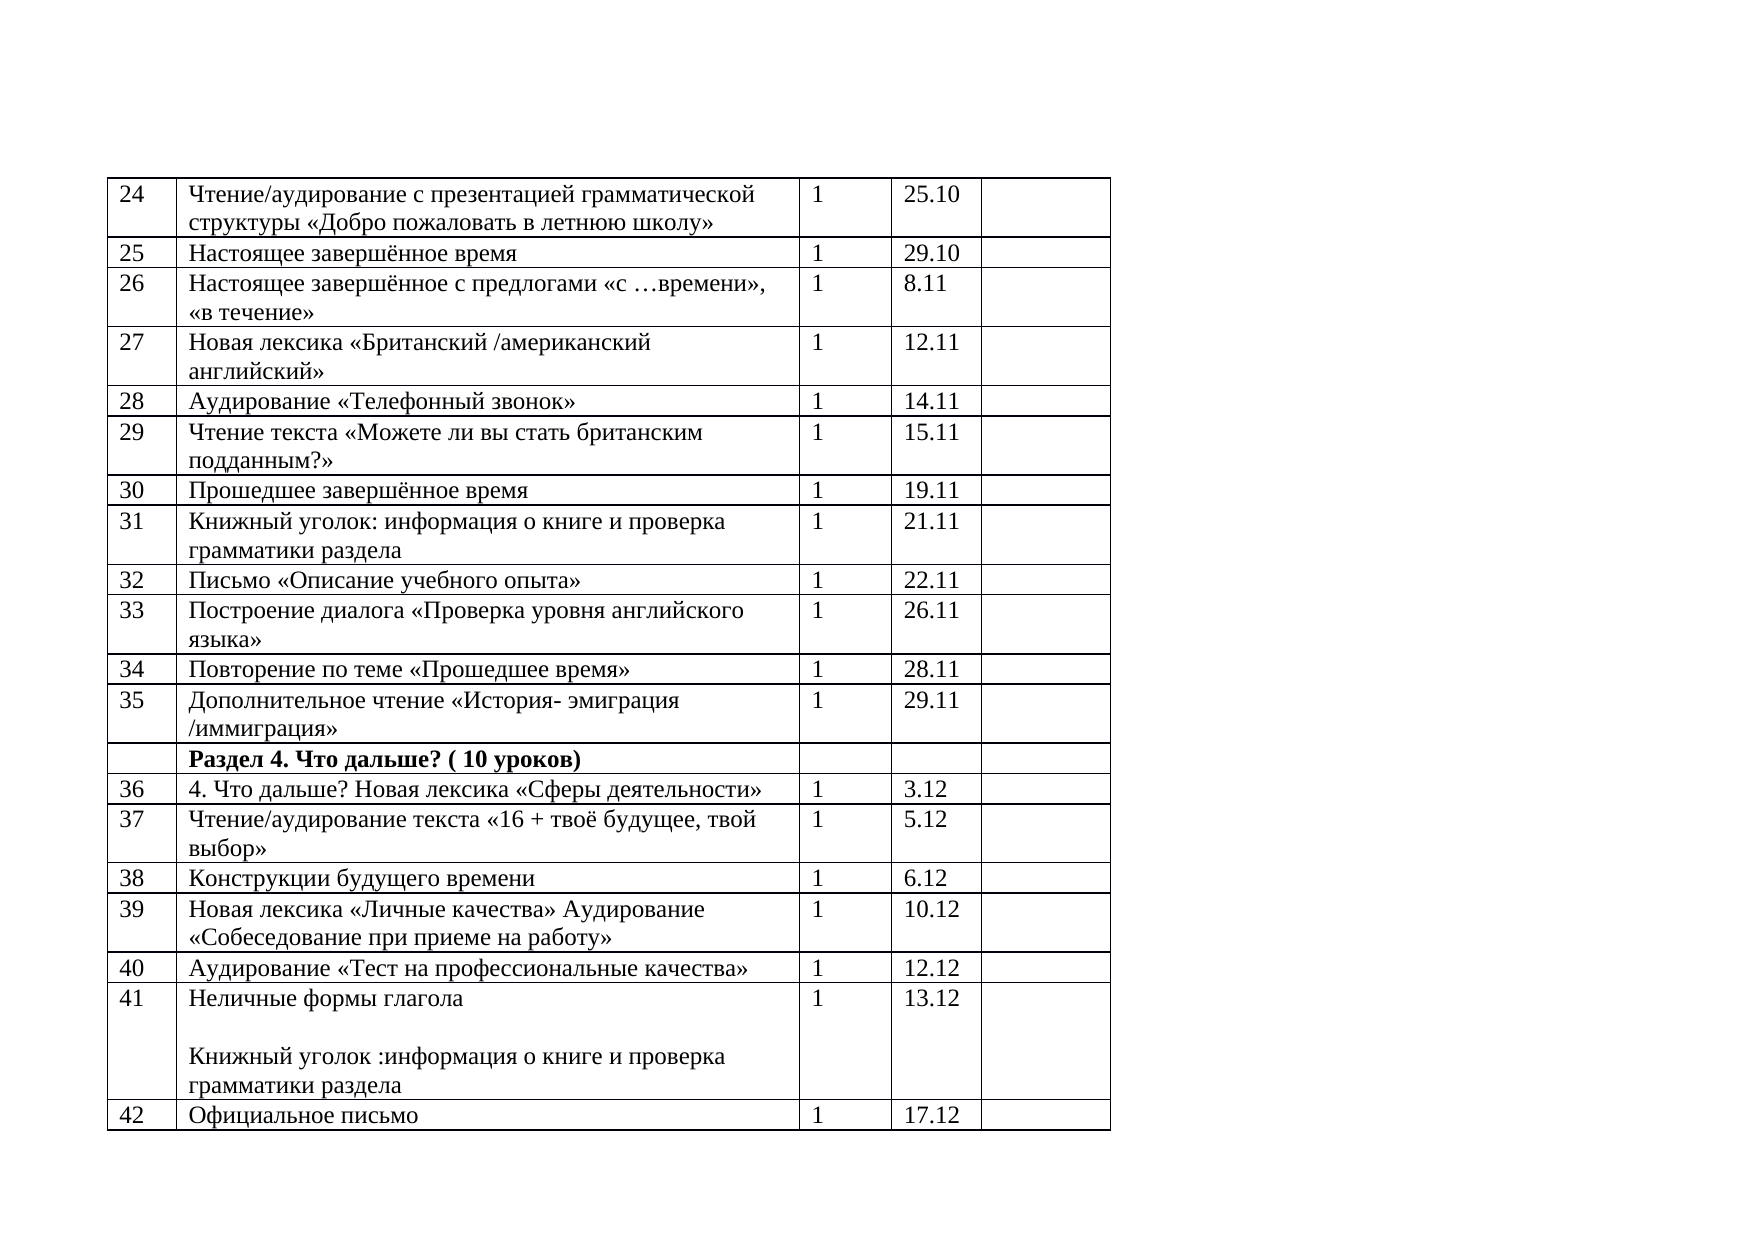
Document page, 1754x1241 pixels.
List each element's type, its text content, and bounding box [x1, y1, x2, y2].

table_cell Книжный уголок: информация о книге и проверка грамматики раздела [177, 506, 799, 563]
table_cell 1 [800, 386, 891, 415]
table_cell Построение диалога «Проверка уровня английского языка» [177, 595, 799, 653]
table_cell 5.12 [892, 805, 981, 862]
table_cell Аудирование «Телефонный звонок» [177, 386, 799, 415]
table_cell 29 [108, 417, 176, 474]
table_cell 30 [108, 476, 176, 504]
table_cell 33 [108, 595, 176, 653]
table_cell 26.11 [892, 595, 981, 653]
table_cell Чтение текста «Можете ли вы стать британским подданным?» [177, 417, 799, 474]
table_cell [982, 805, 1110, 862]
table_cell 41 [108, 983, 176, 1098]
table_cell Письмо «Описание учебного опыта» [177, 565, 799, 594]
table_cell 1 [800, 565, 891, 594]
table_cell [982, 983, 1110, 1098]
table_cell 42 [108, 1100, 176, 1129]
table_cell [982, 863, 1110, 892]
table_cell 1 [800, 417, 891, 474]
table_cell 12.12 [892, 953, 981, 982]
table_cell 1 [800, 476, 891, 504]
table_cell 27 [108, 327, 176, 385]
table_cell 14.11 [892, 386, 981, 415]
table_cell 40 [108, 953, 176, 982]
table_cell 1 [800, 894, 891, 951]
table_cell 1 [800, 268, 891, 326]
table_cell [982, 774, 1110, 803]
table_cell 1 [800, 983, 891, 1098]
table_cell 6.12 [892, 863, 981, 892]
table_cell [982, 565, 1110, 594]
table_cell 25 [108, 238, 176, 267]
table_cell 1 [800, 238, 891, 267]
table_cell 1 [800, 863, 891, 892]
table_cell [982, 327, 1110, 385]
table_cell [982, 894, 1110, 951]
table_cell 1 [800, 595, 891, 653]
table_cell 24 [108, 179, 176, 236]
table_cell 1 [800, 805, 891, 862]
table_cell [982, 1100, 1110, 1129]
table_cell 22.11 [892, 565, 981, 594]
table_cell 32 [108, 565, 176, 594]
table_cell Прошедшее завершённое время [177, 476, 799, 504]
table_cell 29.10 [892, 238, 981, 267]
table_cell Аудирование «Тест на профессиональные качества» [177, 953, 799, 982]
table_cell 1 [800, 655, 891, 683]
table_cell 38 [108, 863, 176, 892]
table_cell 8.11 [892, 268, 981, 326]
table_cell 36 [108, 774, 176, 803]
table_cell Дополнительное чтение «История- эмиграция /иммиграция» [177, 685, 799, 742]
table_cell Конструкции будущего времени [177, 863, 799, 892]
table_cell 3.12 [892, 774, 981, 803]
table_cell 35 [108, 685, 176, 742]
table_cell 25.10 [892, 179, 981, 236]
table_cell [982, 655, 1110, 683]
table_cell 12.11 [892, 327, 981, 385]
table_cell [982, 685, 1110, 742]
table_cell 1 [800, 1100, 891, 1129]
table_cell [108, 744, 176, 772]
table_cell 1 [800, 327, 891, 385]
table_cell [892, 744, 981, 772]
table_cell 1 [800, 506, 891, 563]
table_cell Неличные формы глагола Книжный уголок :информация о книге и проверка грамматики раздела [177, 983, 799, 1098]
table_cell [982, 506, 1110, 563]
table_cell 39 [108, 894, 176, 951]
table_cell 37 [108, 805, 176, 862]
table_cell [982, 179, 1110, 236]
table_cell [982, 417, 1110, 474]
table_cell Настоящее завершённое время [177, 238, 799, 267]
table_cell 19.11 [892, 476, 981, 504]
table_cell Повторение по теме «Прошедшее время» [177, 655, 799, 683]
table_cell Настоящее завершённое с предлогами «с …времени», «в течение» [177, 268, 799, 326]
table_cell [800, 744, 891, 772]
table_cell 28.11 [892, 655, 981, 683]
table_cell Новая лексика «Личные качества» Аудирование «Собеседование при приеме на работу» [177, 894, 799, 951]
table_cell 13.12 [892, 983, 981, 1098]
table_cell [982, 238, 1110, 267]
table_cell 26 [108, 268, 176, 326]
table_cell Раздел 4. Что дальше? ( 10 уроков) [177, 744, 799, 772]
table_cell 1 [800, 953, 891, 982]
table_cell Новая лексика «Британский /американский английский» [177, 327, 799, 385]
table_cell 28 [108, 386, 176, 415]
table_cell [982, 595, 1110, 653]
table_cell 10.12 [892, 894, 981, 951]
table_cell [982, 953, 1110, 982]
table_cell [982, 386, 1110, 415]
table_cell 31 [108, 506, 176, 563]
table_cell [982, 268, 1110, 326]
table_cell 21.11 [892, 506, 981, 563]
table_cell 34 [108, 655, 176, 683]
table_cell [982, 476, 1110, 504]
table_cell 1 [800, 774, 891, 803]
table_cell 4. Что дальше? Новая лексика «Сферы деятельности» [177, 774, 799, 803]
table_cell Чтение/аудирование текста «16 + твоё будущее, твой выбор» [177, 805, 799, 862]
table_cell 29.11 [892, 685, 981, 742]
table_cell 1 [800, 685, 891, 742]
table_cell [982, 744, 1110, 772]
table_cell 1 [800, 179, 891, 236]
table_cell Официальное письмо [177, 1100, 799, 1129]
table_cell 17.12 [892, 1100, 981, 1129]
table_cell 15.11 [892, 417, 981, 474]
table_cell Чтение/аудирование с презентацией грамматической структуры «Добро пожаловать в летнюю школу» [177, 179, 799, 236]
